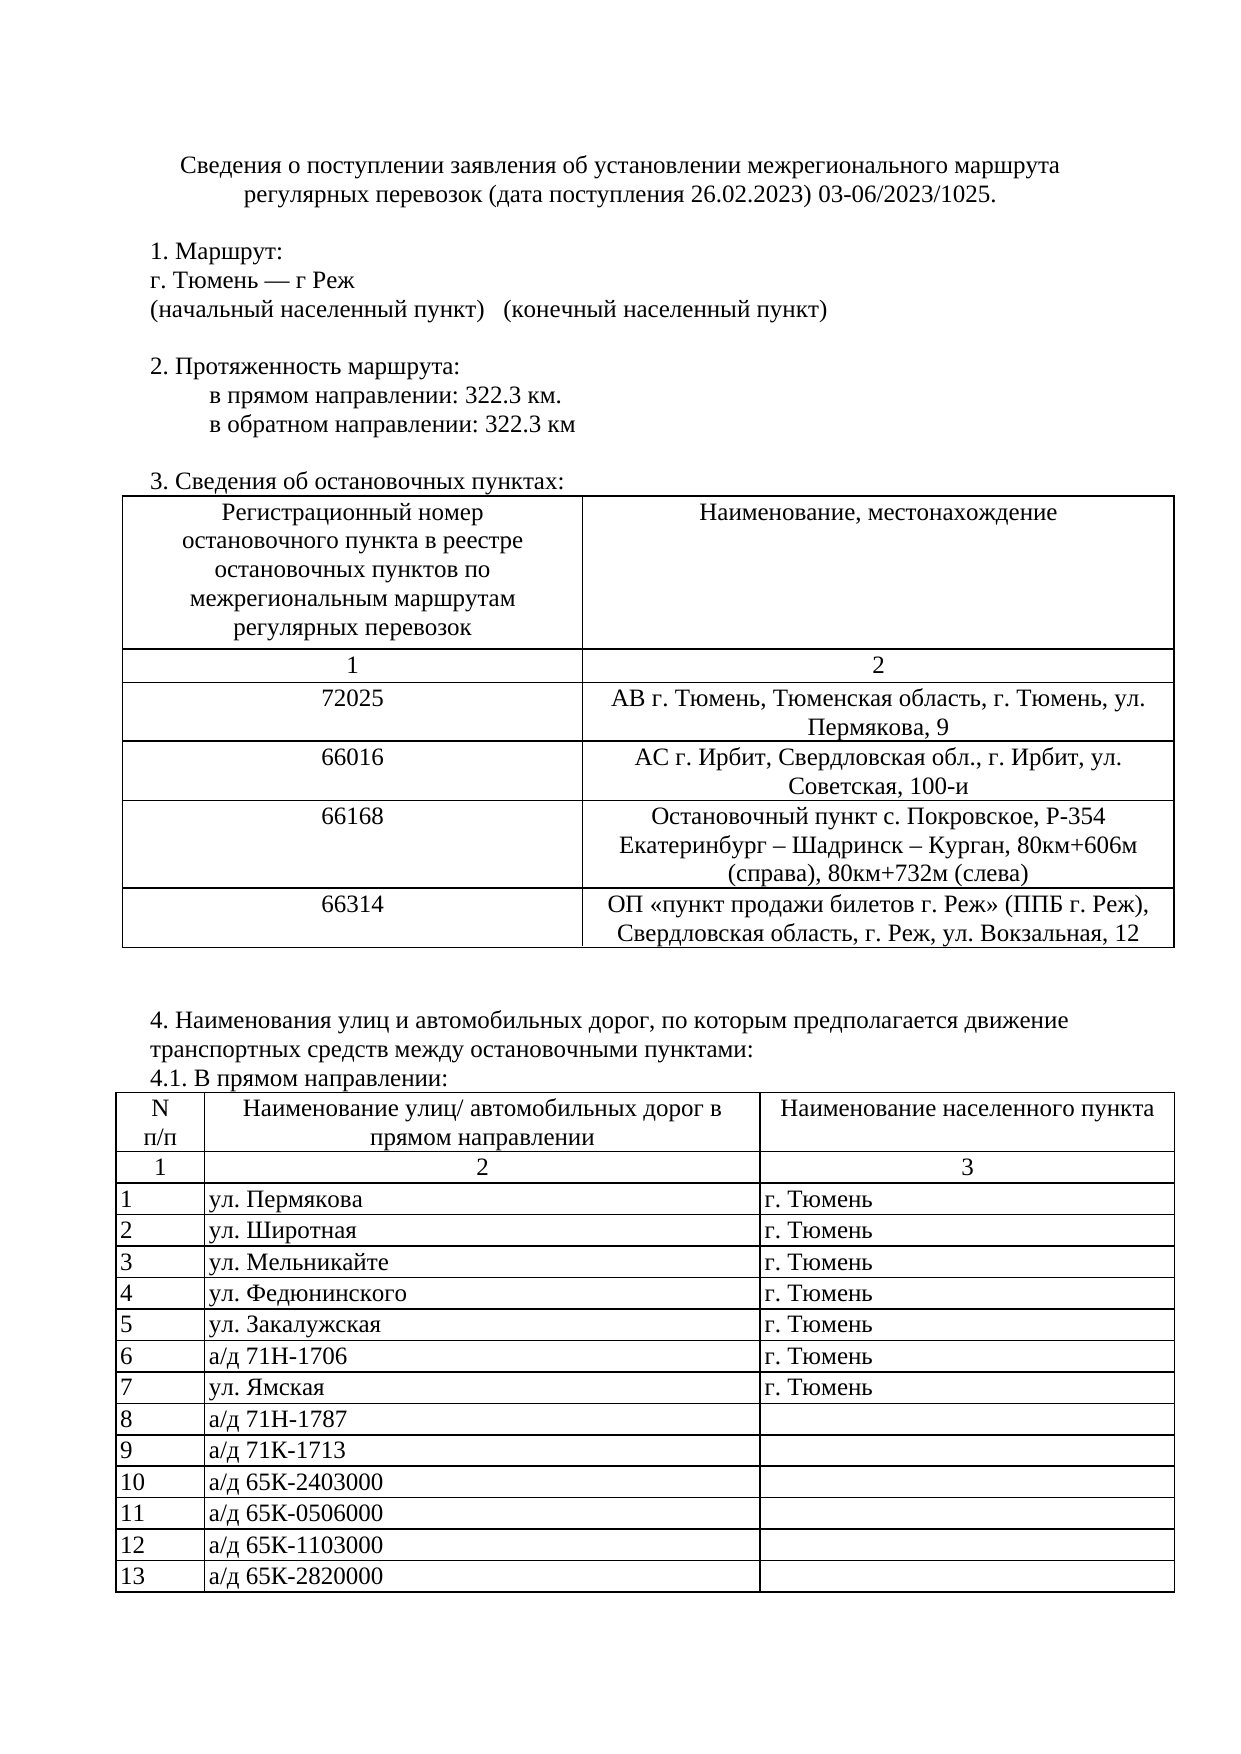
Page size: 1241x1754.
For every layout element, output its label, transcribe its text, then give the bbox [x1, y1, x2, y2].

table_cell 6 [117, 1341, 204, 1371]
table_cell АС г. Ирбит, Свердловская обл., г. Ирбит, ул. Советская, 100-и [583, 742, 1173, 799]
table_cell г. Тюмень [761, 1247, 1174, 1277]
table_cell [761, 1436, 1174, 1465]
text 2. Протяженность маршрута: [150, 351, 1090, 380]
table_cell 3 [117, 1247, 204, 1277]
table_cell 8 [117, 1404, 204, 1434]
table_cell [761, 1404, 1174, 1434]
table_cell [761, 1498, 1174, 1528]
table_cell г. Тюмень [761, 1373, 1174, 1402]
table_cell 10 [117, 1467, 204, 1497]
table_cell г. Тюмень [761, 1310, 1174, 1339]
text г. Тюмень — г Реж [150, 265, 1090, 294]
table_cell 72025 [123, 683, 582, 740]
table_header N п/п [117, 1093, 204, 1151]
table_cell 9 [117, 1436, 204, 1465]
text в обратном направлении: 322.3 км [150, 409, 1090, 437]
table_cell ул. Закалужская [205, 1310, 759, 1339]
table_cell 11 [117, 1498, 204, 1528]
table_cell 7 [117, 1373, 204, 1402]
text 4.1. В прямом направлении: [150, 1063, 1090, 1092]
table_cell 66016 [123, 742, 582, 799]
table_cell 1 [117, 1152, 204, 1182]
table_cell [761, 1561, 1174, 1591]
table_cell 2 [205, 1152, 759, 1182]
table_cell г. Тюмень [761, 1278, 1174, 1308]
table_cell 13 [117, 1561, 204, 1591]
table_cell 1 [123, 650, 582, 681]
table_cell АВ г. Тюмень, Тюменская область, г. Тюмень, ул. Пермякова, 9 [583, 683, 1173, 740]
table_cell а/д 71Н-1706 [205, 1341, 759, 1371]
table_cell ОП «пункт продажи билетов г. Реж» (ППБ г. Реж), Свердловская область, г. Реж, ул. Вокзальная, 12 [583, 889, 1173, 946]
table_cell 3 [761, 1152, 1174, 1182]
table_header Наименование, местонахождение [583, 497, 1173, 648]
table_cell ул. Федюнинского [205, 1278, 759, 1308]
table_cell ул. Пермякова [205, 1184, 759, 1214]
table_cell 66314 [123, 889, 582, 946]
table_cell г. Тюмень [761, 1184, 1174, 1214]
text в прямом направлении: 322.3 км. [150, 380, 1090, 409]
table_cell [761, 1467, 1174, 1497]
table_header Наименование улиц/ автомобильных дорог в прямом направлении [205, 1093, 759, 1151]
text Сведения о поступлении заявления об установлении межрегионального маршрута регулярных перевозок (дата поступления 26.02.2023) 03-06/2023/1025. [150, 150, 1090, 207]
text (начальный населенный пункт) (конечный населенный пункт) [150, 294, 1090, 322]
table_cell г. Тюмень [761, 1341, 1174, 1371]
table_cell а/д 65К-1103000 [205, 1530, 759, 1560]
table_cell ул. Мельникайте [205, 1247, 759, 1277]
table_cell ул. Ямская [205, 1373, 759, 1402]
table_cell 1 [117, 1184, 204, 1214]
table_cell а/д 71К-1713 [205, 1436, 759, 1465]
table_cell а/д 65К-2403000 [205, 1467, 759, 1497]
table_cell 2 [117, 1215, 204, 1245]
table_cell г. Тюмень [761, 1215, 1174, 1245]
table_cell [761, 1530, 1174, 1560]
text 4. Наименования улиц и автомобильных дорог, по которым предполагается движение транспортных средств между остановочными пунктами: [150, 1005, 1090, 1063]
text 1. Маршрут: [150, 236, 1090, 265]
text 3. Сведения об остановочных пунктах: [150, 466, 1090, 495]
table_cell 12 [117, 1530, 204, 1560]
table_cell а/д 65К-0506000 [205, 1498, 759, 1528]
table_cell 2 [583, 650, 1173, 681]
table_cell 66168 [123, 801, 582, 887]
table_cell 4 [117, 1278, 204, 1308]
table_cell а/д 71Н-1787 [205, 1404, 759, 1434]
table_cell ул. Широтная [205, 1215, 759, 1245]
table_cell Остановочный пункт с. Покровское, Р-354 Екатеринбург – Шадринск – Курган, 80км+606м (справа), 80км+732м (слева) [583, 801, 1173, 887]
table_cell 5 [117, 1310, 204, 1339]
table_header Наименование населенного пункта [761, 1093, 1174, 1151]
table_cell а/д 65К-2820000 [205, 1561, 759, 1591]
table_header Регистрационный номер остановочного пункта в реестре остановочных пунктов по межрегиональным маршрутам регулярных перевозок [123, 497, 582, 648]
